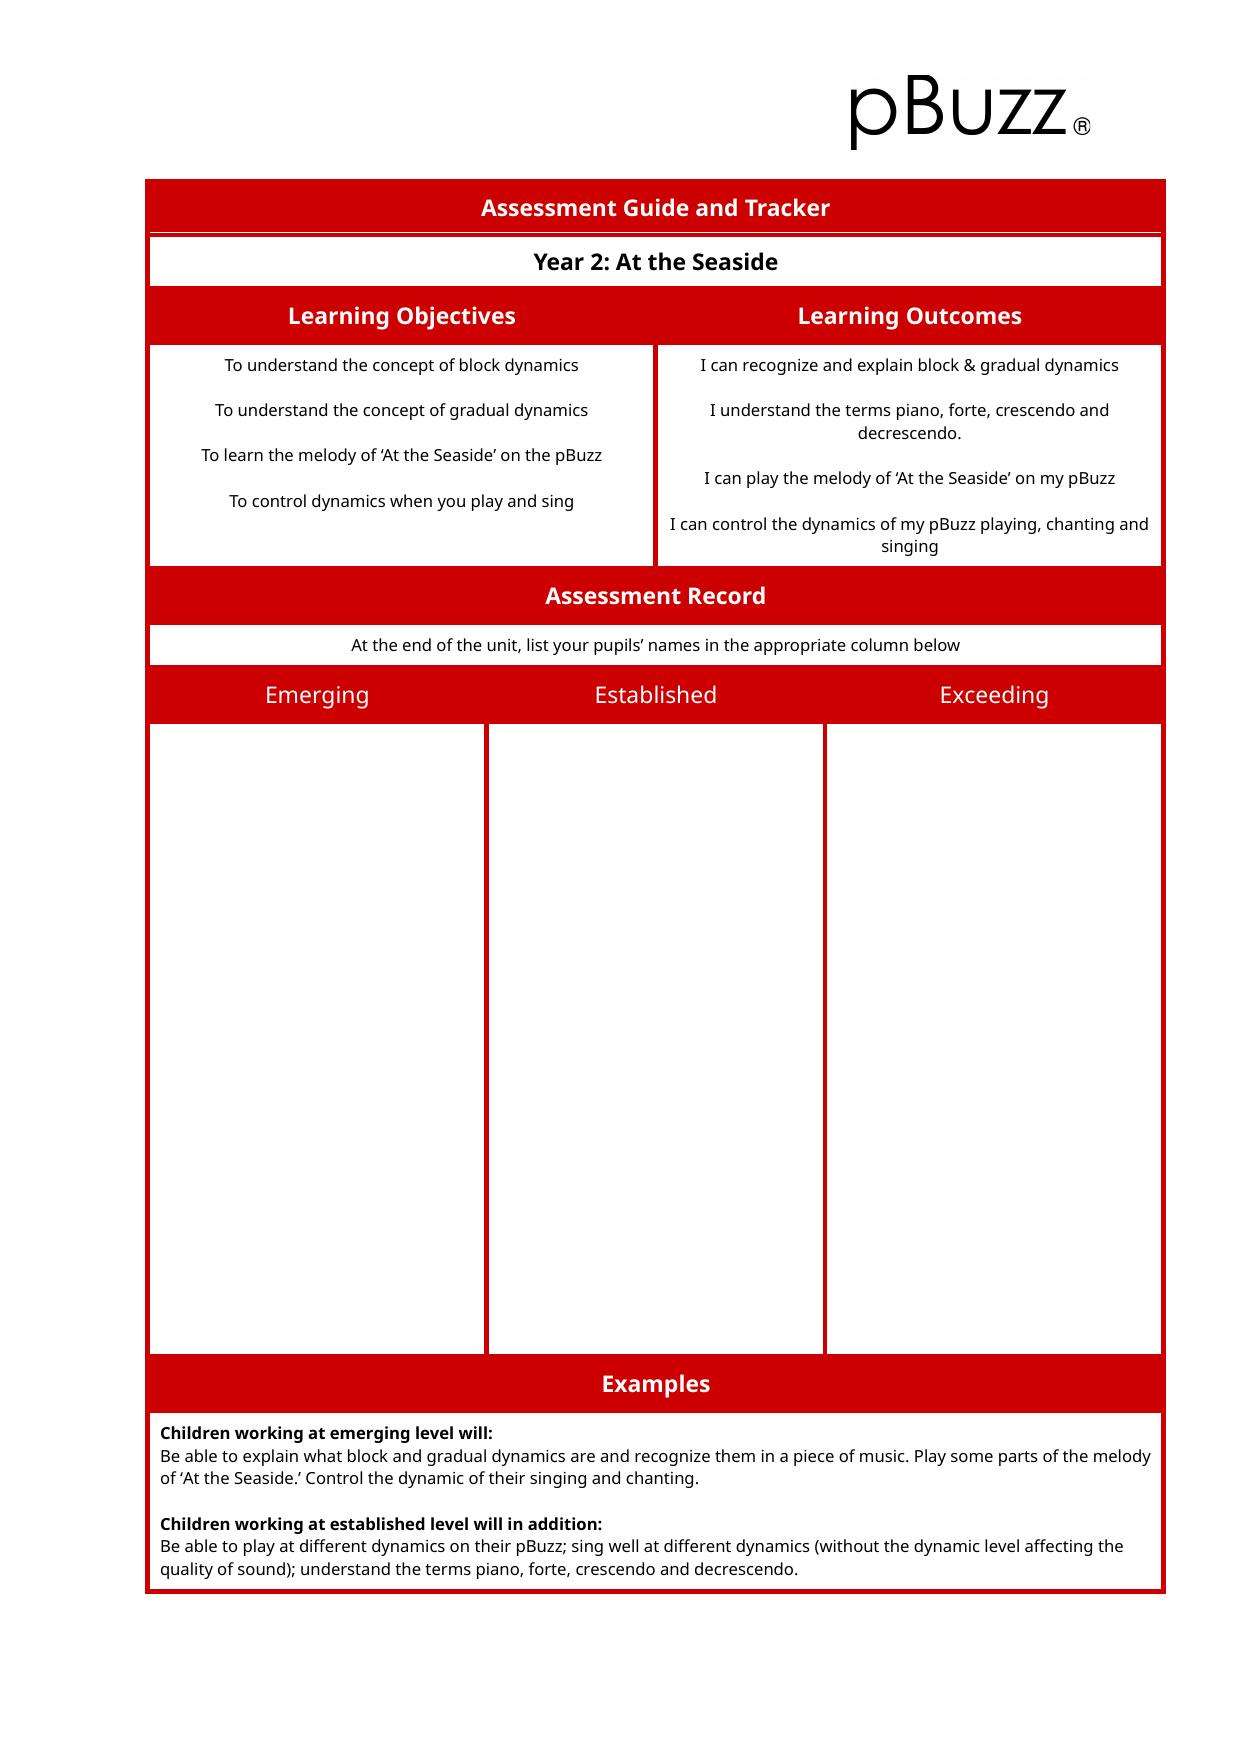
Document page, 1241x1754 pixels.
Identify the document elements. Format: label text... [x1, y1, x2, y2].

picture [851, 75, 1091, 150]
table_header Assessment Guide and Tracker [150, 183, 1161, 232]
table_cell Examples [150, 1359, 1161, 1408]
table_cell [150, 724, 484, 1354]
table_cell Emerging [150, 670, 484, 719]
table_cell Learning Outcomes [658, 291, 1161, 340]
table_cell Learning Objectives [150, 291, 653, 340]
table_cell Established [489, 670, 823, 719]
table_cell [489, 724, 823, 1354]
table_cell I can recognize and explain block & gradual dynamics I understand the terms piano, forte, crescendo and decrescendo. I can play the melody of ‘At the Seaside’ on my pBuzz I can control the dynamics of my pBuzz playing, chanting and singing [658, 345, 1161, 566]
table_cell At the end of the unit, list your pupils’ names in the appropriate column below [150, 625, 1161, 665]
table_cell [827, 724, 1161, 1354]
table_cell Year 2: At the Seaside [150, 237, 1161, 286]
table_cell Assessment Record [150, 571, 1161, 620]
table_cell To understand the concept of block dynamics To understand the concept of gradual dynamics To learn the melody of ‘At the Seaside’ on the pBuzz To control dynamics when you play and sing [150, 345, 653, 566]
table_cell Exceeding [827, 670, 1161, 719]
